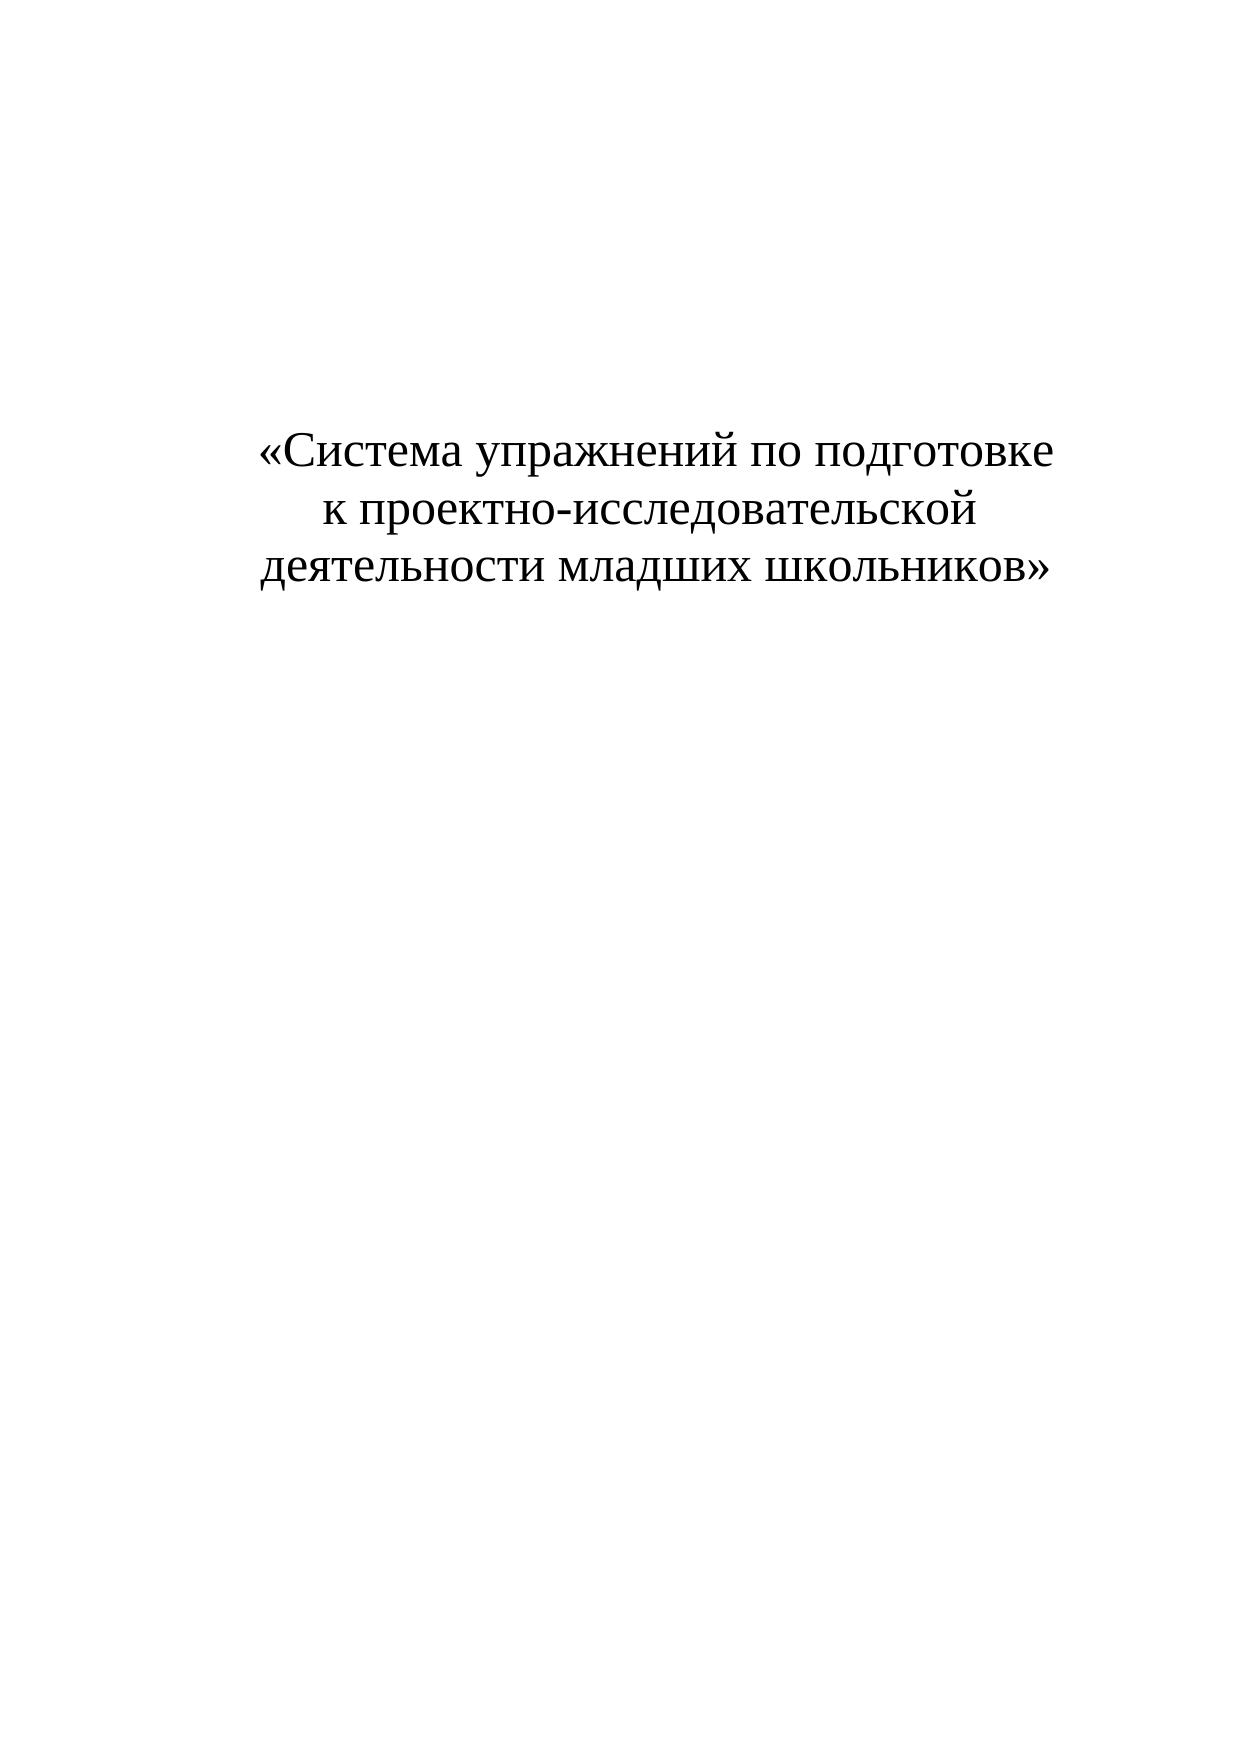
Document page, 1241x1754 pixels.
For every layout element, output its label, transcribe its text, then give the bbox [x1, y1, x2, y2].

text деятельности младших школьников» [118, 535, 1181, 592]
text «Система упражнений по подготовке [118, 420, 1181, 477]
text к проектно-исследовательской [118, 477, 1181, 535]
